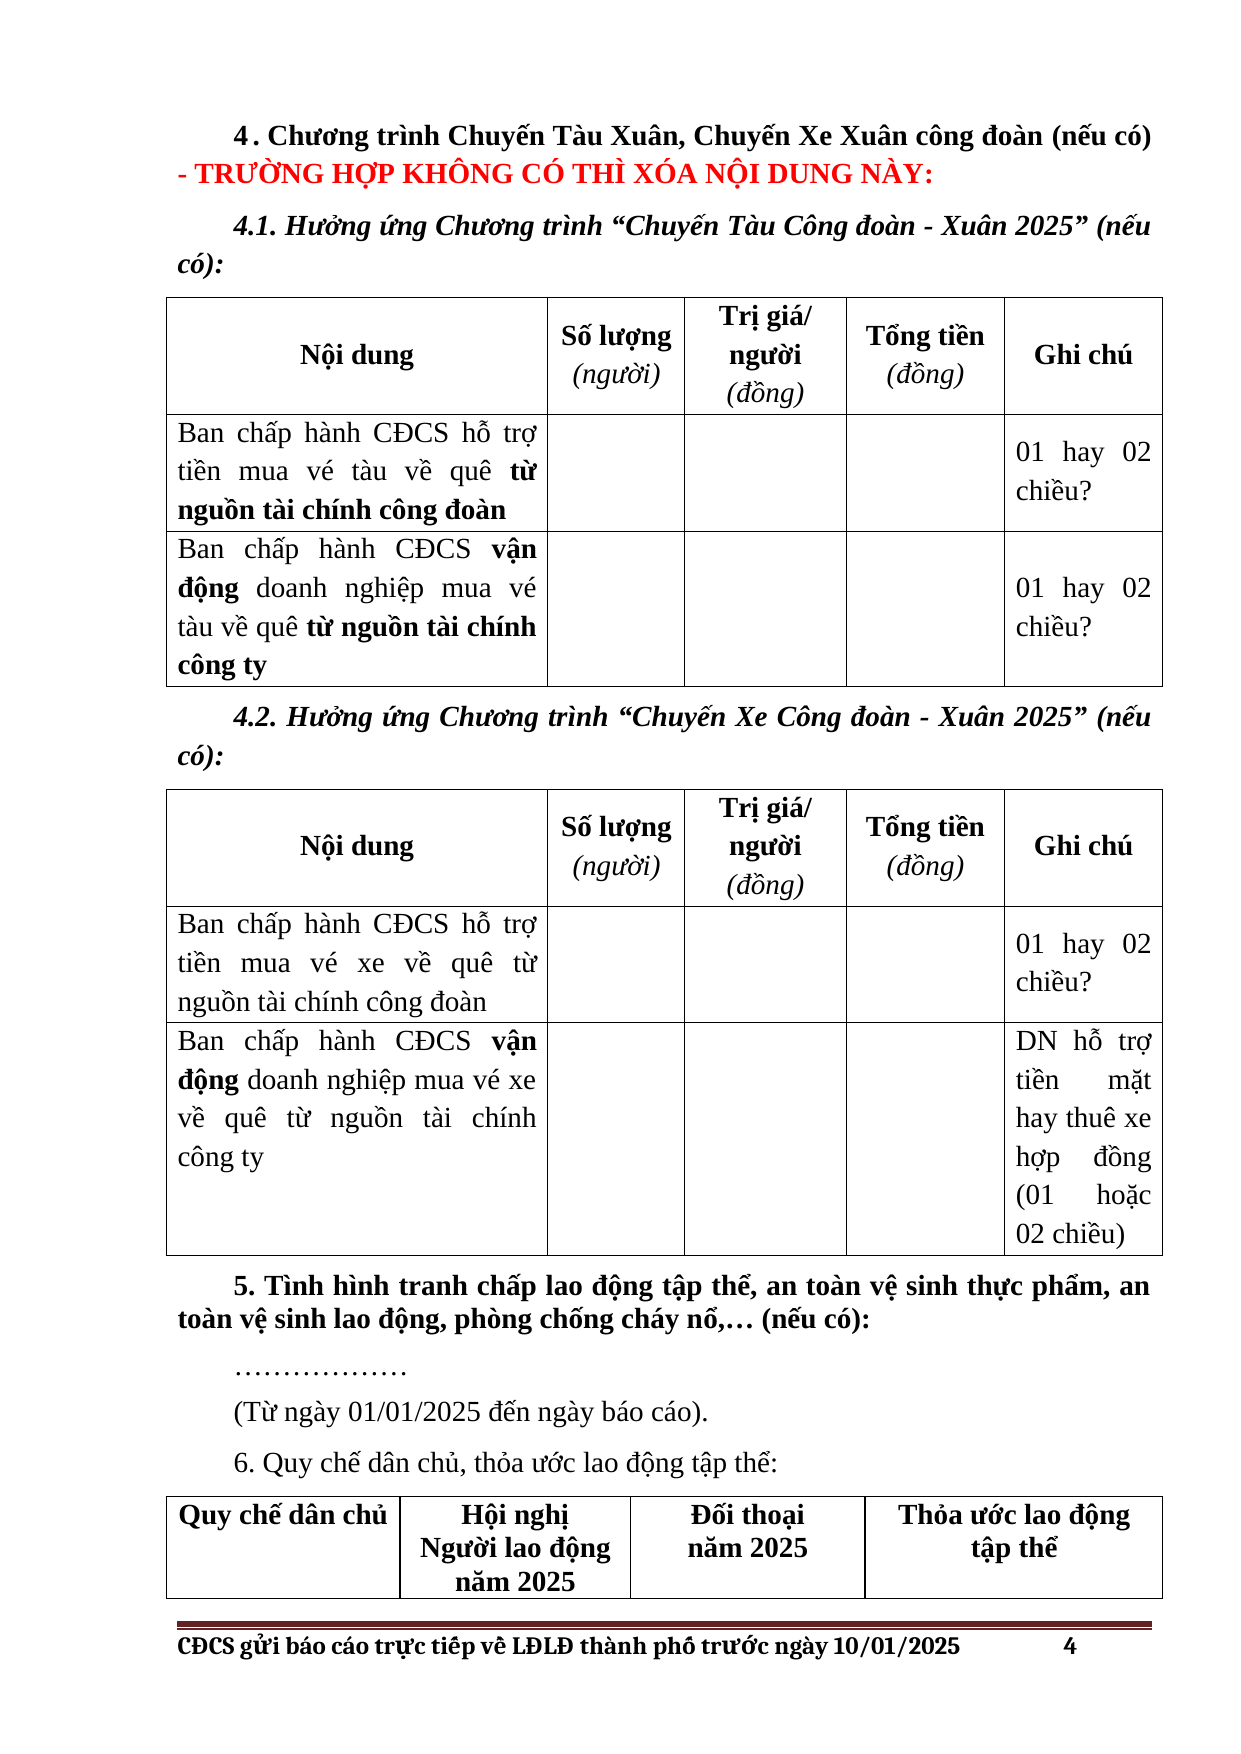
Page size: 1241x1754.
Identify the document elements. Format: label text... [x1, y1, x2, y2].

table_header Thỏa ước lao động tập thể [866, 1497, 1162, 1597]
text 4.2. Hưởng ứng Chương trình “Chuyến Xe Công đoàn - Xuân 2025” (nếu có): [177, 699, 1152, 771]
table_cell [685, 907, 846, 1022]
table_header Nội dung [167, 298, 547, 414]
table_header Trị giá/ người (đồng) [685, 790, 846, 906]
table_cell 01 hay 02 chiều? [1005, 532, 1162, 686]
list Quy chế dân chủ, thỏa ước lao động tập thể: [177, 1445, 1152, 1478]
table_cell [685, 532, 846, 686]
table_cell 01 hay 02 chiều? [1005, 415, 1162, 531]
table_header Ghi chú [1005, 790, 1162, 906]
text 4.1. Hưởng ứng Chương trình “Chuyến Tàu Công đoàn - Xuân 2025” (nếu có): [177, 208, 1152, 280]
table_cell [847, 907, 1004, 1022]
table_header Trị giá/ người (đồng) [685, 298, 846, 414]
table_header Số lượng (người) [548, 790, 684, 906]
table_cell [548, 532, 684, 686]
table_cell [847, 415, 1004, 531]
table_header Nội dung [167, 790, 547, 906]
table_header Đối thoại năm 2025 [631, 1497, 864, 1597]
table_cell [548, 415, 684, 531]
text (Từ ngày 01/01/2025 đến ngày báo cáo). [177, 1394, 1152, 1427]
table_header Số lượng (người) [548, 298, 684, 414]
table_cell Ban chấp hành CĐCS vận động doanh nghiệp mua vé tàu về quê từ nguồn tài chính công ty [167, 532, 547, 686]
table_cell [548, 907, 684, 1022]
table_header Tổng tiền (đồng) [847, 790, 1004, 906]
table_cell Ban chấp hành CĐCS hỗ trợ tiền mua vé xe về quê từ nguồn tài chính công đoàn [167, 907, 547, 1022]
table_cell Ban chấp hành CĐCS hỗ trợ tiền mua vé tàu về quê từ nguồn tài chính công đoàn [167, 415, 547, 531]
table_cell DN hỗ trợ tiền mặt hay thuê xe hợp đồng (01 hoặc 02 chiều) [1005, 1023, 1162, 1254]
table_header Quy chế dân chủ [167, 1497, 399, 1597]
table_header Ghi chú [1005, 298, 1162, 414]
table_cell Ban chấp hành CĐCS vận động doanh nghiệp mua vé xe về quê từ nguồn tài chính công ty [167, 1023, 547, 1254]
text 4 . Chương trình Chuyến Tàu Xuân, Chuyến Xe Xuân công đoàn (nếu có) - TRƯỜNG HỢP KHÔNG CÓ THÌ XÓA NỘI DUNG NÀY: [177, 118, 1152, 190]
table_cell [548, 1023, 684, 1254]
table_header Hội nghị Người lao động năm 2025 [401, 1497, 630, 1597]
table_cell [685, 1023, 846, 1254]
table_cell 01 hay 02 chiều? [1005, 907, 1162, 1022]
text 5. Tình hình tranh chấp lao động tập thể, an toàn vệ sinh thực phẩm, an toàn vệ sinh lao động, phòng chống cháy nổ,… (nếu có): [177, 1268, 1152, 1335]
table_cell [847, 532, 1004, 686]
table_header Tổng tiền (đồng) [847, 298, 1004, 414]
table_cell [847, 1023, 1004, 1254]
text ……………… [177, 1348, 1152, 1381]
table_cell [685, 415, 846, 531]
